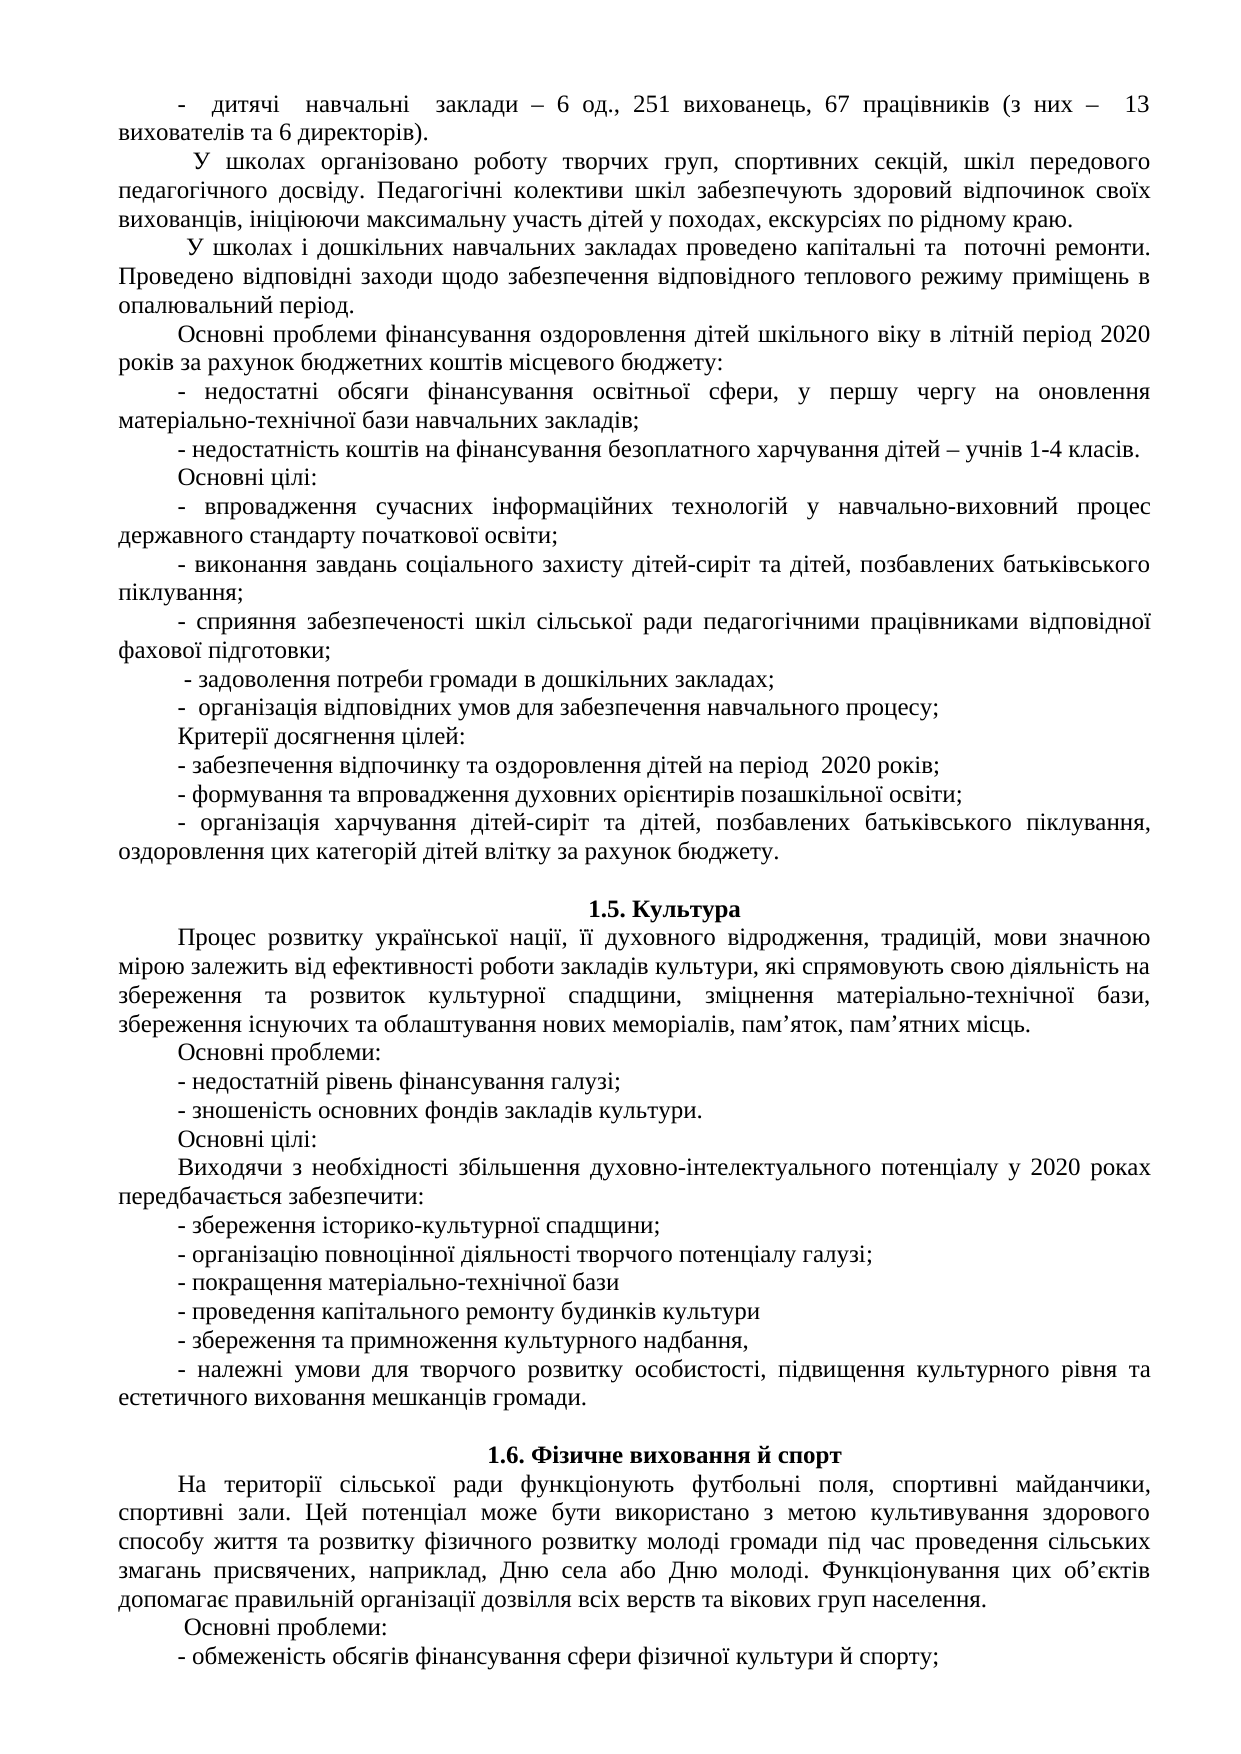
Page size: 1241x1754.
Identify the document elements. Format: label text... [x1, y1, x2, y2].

text Основні проблеми: [118, 1037, 1152, 1066]
text - забезпечення відпочинку та оздоровлення дітей на період 2020 років; [118, 750, 1152, 779]
text - організацію повноцінної діяльності творчого потенціалу галузі; [118, 1239, 1152, 1267]
text - покращення матеріально-технічної бази [118, 1267, 1152, 1296]
text 1.6. Фізичне виховання й спорт [118, 1440, 1152, 1469]
text 1.5. Культура [118, 894, 1152, 922]
text - проведення капітального ремонту будинків культури [118, 1296, 1152, 1325]
text Основні цілі: [118, 1124, 1152, 1152]
text - задоволення потреби громади в дошкільних закладах; [118, 664, 1152, 692]
text - належні умови для творчого розвитку особистості, підвищення культурного рівня та естетичного виховання мешканців громади. [118, 1354, 1152, 1411]
text На території сільської ради функціонують футбольні поля, спортивні майданчики, спортивні зали. Цей потенціал може бути використано з метою культивування здорового способу життя та розвитку фізичного розвитку молоді громади під час проведення сільських змагань присвячених, наприклад, Дню села або Дню молоді. Функціонування цих об’єктів допомагає правильній організації дозвілля всіх верств та вікових груп населення. [118, 1469, 1152, 1612]
text - формування та впровадження духовних орієнтирів позашкільної освіти; [118, 779, 1152, 807]
text - організація харчування дітей-сиріт та дітей, позбавлених батьківського піклування, оздоровлення цих категорій дітей влітку за рахунок бюджету. [118, 807, 1152, 865]
text Критерії досягнення цілей: [118, 721, 1152, 750]
text - виконання завдань соціального захисту дітей-сиріт та дітей, позбавлених батьківського піклування; [118, 549, 1152, 606]
text - організація відповідних умов для забезпечення навчального процесу; [118, 692, 1152, 721]
text Основні проблеми фінансування оздоровлення дітей шкільного віку в літній період 2020 років за рахунок бюджетних коштів місцевого бюджету: [118, 319, 1152, 376]
text Основні проблеми: [118, 1612, 1152, 1641]
text - сприяння забезпеченості шкіл сільської ради педагогічними працівниками відповідної фахової підготовки; [118, 606, 1152, 664]
text - недостатній рівень фінансування галузі; [118, 1066, 1152, 1095]
text - дитячі навчальні заклади – 6 од., 251 вихованець, 67 працівників (з них – 13 вихователів та 6 директорів). [118, 89, 1152, 146]
text Процес розвитку української нації, її духовного відродження, традицій, мови значною мірою залежить від ефективності роботи закладів культури, які спрямовують свою діяльність на збереження та розвиток культурної спадщини, зміцнення матеріально-технічної бази, збереження існуючих та облаштування нових меморіалів, пам’яток, пам’ятних місць. [118, 922, 1152, 1037]
text Основні цілі: [118, 462, 1152, 491]
text У школах організовано роботу творчих груп, спортивних секцій, шкіл передового педагогічного досвіду. Педагогічні колективи шкіл забезпечують здоровий відпочинок своїх вихованців, ініціюючи максимальну участь дітей у походах, екскурсіях по рідному краю. [118, 146, 1152, 232]
text - зношеність основних фондів закладів культури. [118, 1095, 1152, 1124]
text - впровадження сучасних інформаційних технологій у навчально-виховний процес державного стандарту початкової освіти; [118, 491, 1152, 549]
text - обмеженість обсягів фінансування сфери фізичної культури й спорту; [118, 1641, 1152, 1670]
text - збереження та примноження культурного надбання, [118, 1325, 1152, 1354]
text - збереження історико-культурної спадщини; [118, 1210, 1152, 1239]
text У школах і дошкільних навчальних закладах проведено капітальні та поточні ремонти. Проведено відповідні заходи щодо забезпечення відповідного теплового режиму приміщень в опалювальний період. [118, 232, 1152, 319]
text - недостатні обсяги фінансування освітньої сфери, у першу чергу на оновлення матеріально-технічної бази навчальних закладів; [118, 376, 1152, 434]
text Виходячи з необхідності збільшення духовно-інтелектуального потенціалу у 2020 роках передбачається забезпечити: [118, 1152, 1152, 1210]
text - недостатність коштів на фінансування безоплатного харчування дітей – учнів 1-4 класів. [118, 434, 1152, 462]
